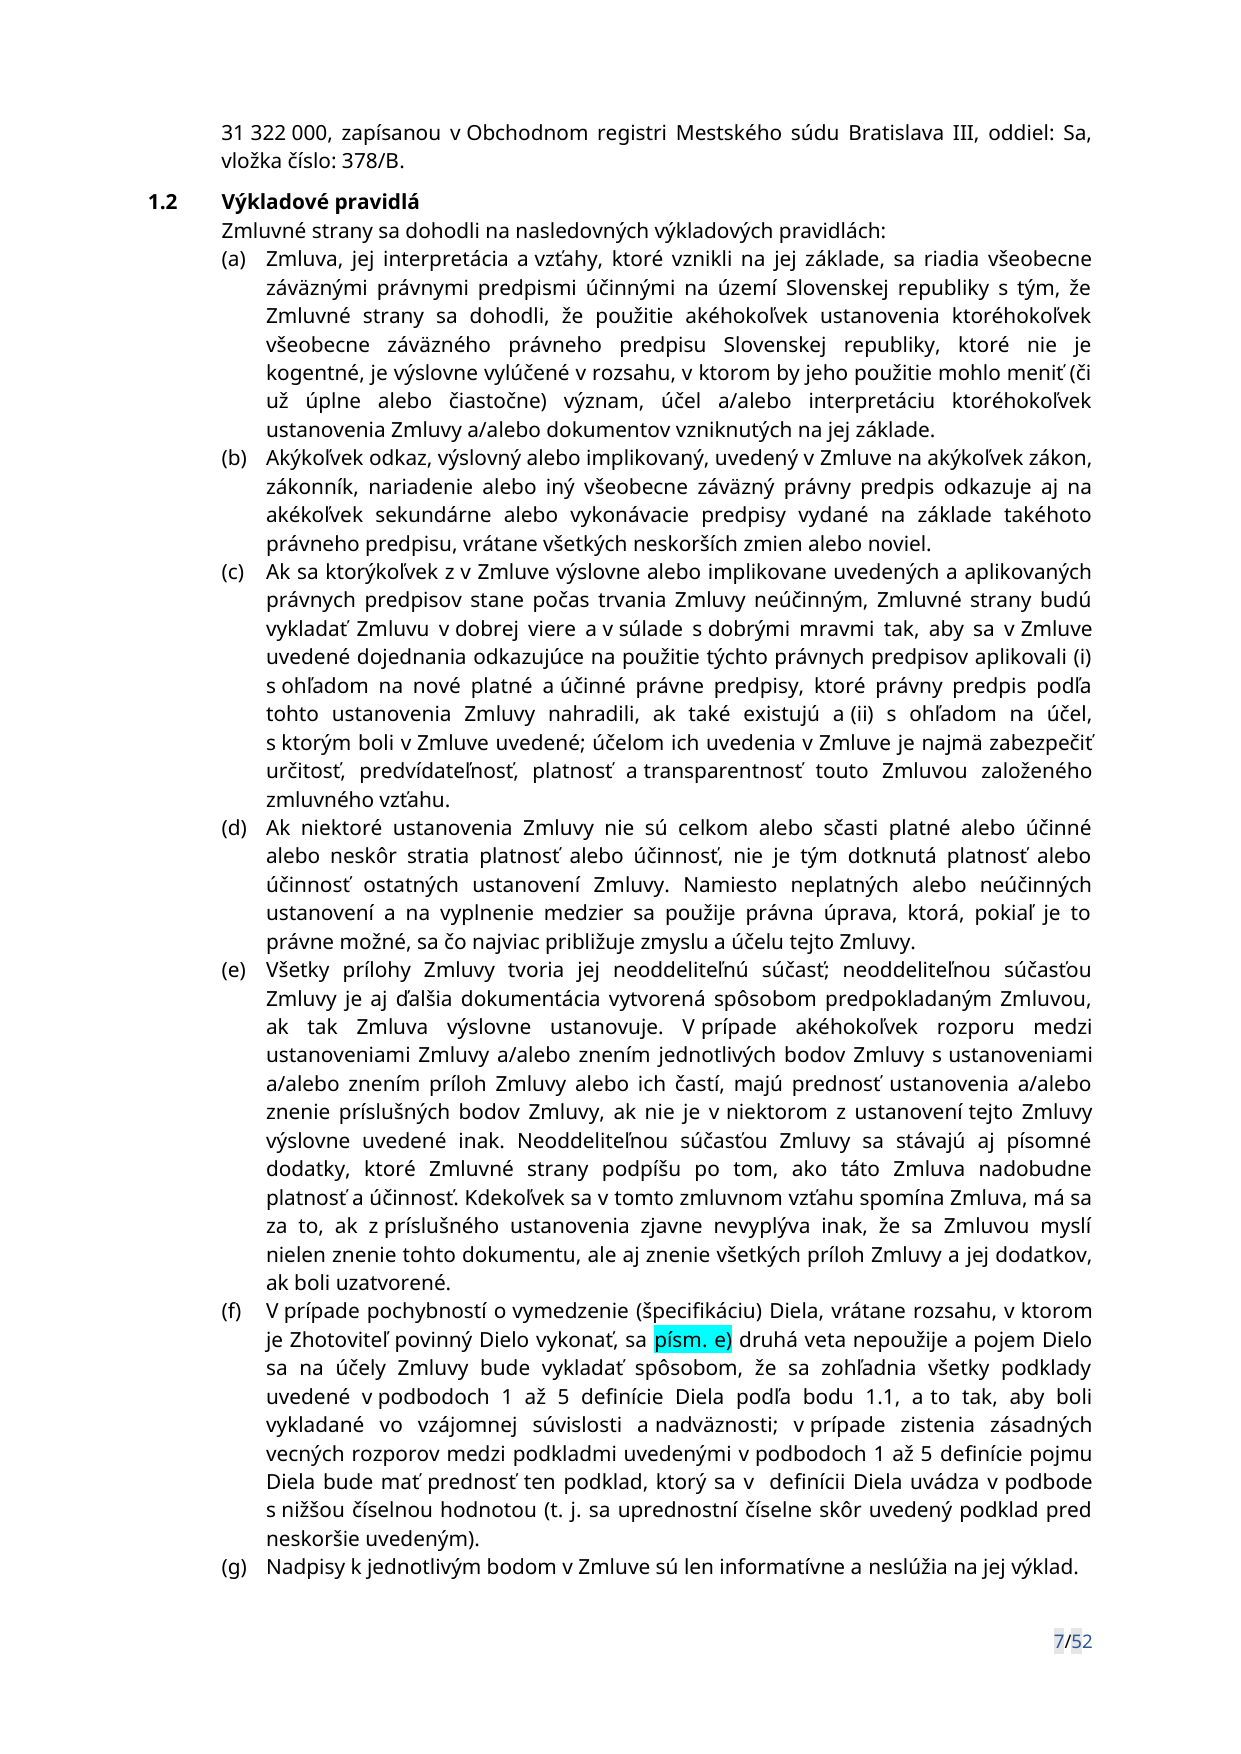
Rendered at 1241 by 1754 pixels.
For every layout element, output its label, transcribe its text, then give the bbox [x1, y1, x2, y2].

text 1.2 Výkladové pravidlá [148, 187, 1093, 216]
text (c) Ak sa ktorýkoľvek z v Zmluve výslovne alebo implikovane uvedených a aplikovaných právnych predpisov stane počas trvania Zmluvy neúčinným, Zmluvné strany budú vykladať Zmluvu v dobrej viere a v súlade s dobrými mravmi tak, aby sa v Zmluve uvedené dojednania odkazujúce na použitie týchto právnych predpisov aplikovali (i) s ohľadom na nové platné a účinné právne predpisy, ktoré právny predpis podľa tohto ustanovenia Zmluvy nahradili, ak také existujú a (ii) s ohľadom na účel, s ktorým boli v Zmluve uvedené; účelom ich uvedenia v Zmluve je najmä zabezpečiť určitosť, predvídateľnosť, platnosť a transparentnosť touto Zmluvou založeného zmluvného vzťahu. [221, 557, 1093, 813]
text Zmluvné strany sa dohodli na nasledovných výkladových pravidlách: [148, 216, 1093, 244]
text (b) Akýkoľvek odkaz, výslovný alebo implikovaný, uvedený v Zmluve na akýkoľvek zákon, zákonník, nariadenie alebo iný všeobecne záväzný právny predpis odkazuje aj na akékoľvek sekundárne alebo vykonávacie predpisy vydané na základe takéhoto právneho predpisu, vrátane všetkých neskorších zmien alebo noviel. [221, 443, 1093, 557]
text (a) Zmluva, jej interpretácia a vzťahy, ktoré vznikli na jej základe, sa riadia všeobecne záväznými právnymi predpismi účinnými na území Slovenskej republiky s tým, že Zmluvné strany sa dohodli, že použitie akéhokoľvek ustanovenia ktoréhokoľvek všeobecne záväzného právneho predpisu Slovenskej republiky, ktoré nie je kogentné, je výslovne vylúčené v rozsahu, v ktorom by jeho použitie mohlo meniť (či už úplne alebo čiastočne) význam, účel a/alebo interpretáciu ktoréhokoľvek ustanovenia Zmluvy a/alebo dokumentov vzniknutých na jej základe. [221, 244, 1093, 443]
text (d) Ak niektoré ustanovenia Zmluvy nie sú celkom alebo sčasti platné alebo účinné alebo neskôr stratia platnosť alebo účinnosť, nie je tým dotknutá platnosť alebo účinnosť ostatných ustanovení Zmluvy. Namiesto neplatných alebo neúčinných ustanovení a na vyplnenie medzier sa použije právna úprava, ktorá, pokiaľ je to právne možné, sa čo najviac približuje zmyslu a účelu tejto Zmluvy. [221, 813, 1093, 955]
text (f) V prípade pochybností o vymedzenie (špecifikáciu) Diela, vrátane rozsahu, v ktorom je Zhotoviteľ povinný Dielo vykonať, sa písm. e) druhá veta nepoužije a pojem Dielo sa na účely Zmluvy bude vykladať spôsobom, že sa zohľadnia všetky podklady uvedené v podbodoch 1 až 5 definície Diela podľa bodu 1.1, a to tak, aby boli vykladané vo vzájomnej súvislosti a nadväznosti; v prípade zistenia zásadných vecných rozporov medzi podkladmi uvedenými v podbodoch 1 až 5 definície pojmu Diela bude mať prednosť ten podklad, ktorý sa v definícii Diela uvádza v podbode s nižšou číselnou hodnotou (t. j. sa uprednostní číselne skôr uvedený podklad pred neskoršie uvedeným). [221, 1297, 1093, 1552]
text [221, 118, 1093, 175]
text (e) Všetky prílohy Zmluvy tvoria jej neoddeliteľnú súčasť; neoddeliteľnou súčasťou Zmluvy je aj ďalšia dokumentácia vytvorená spôsobom predpokladaným Zmluvou, ak tak Zmluva výslovne ustanovuje. V prípade akéhokoľvek rozporu medzi ustanoveniami Zmluvy a/alebo znením jednotlivých bodov Zmluvy s ustanoveniami a/alebo znením príloh Zmluvy alebo ich častí, majú prednosť ustanovenia a/alebo znenie príslušných bodov Zmluvy, ak nie je v niektorom z ustanovení tejto Zmluvy výslovne uvedené inak. Neoddeliteľnou súčasťou Zmluvy sa stávajú aj písomné dodatky, ktoré Zmluvné strany podpíšu po tom, ako táto Zmluva nadobudne platnosť a účinnosť. Kdekoľvek sa v tomto zmluvnom vzťahu spomína Zmluva, má sa za to, ak z príslušného ustanovenia zjavne nevyplýva inak, že sa Zmluvou myslí nielen znenie tohto dokumentu, ale aj znenie všetkých príloh Zmluvy a jej dodatkov, ak boli uzatvorené. [221, 955, 1093, 1297]
text (g) Nadpisy k jednotlivým bodom v Zmluve sú len informatívne a neslúžia na jej výklad. [221, 1552, 1093, 1581]
